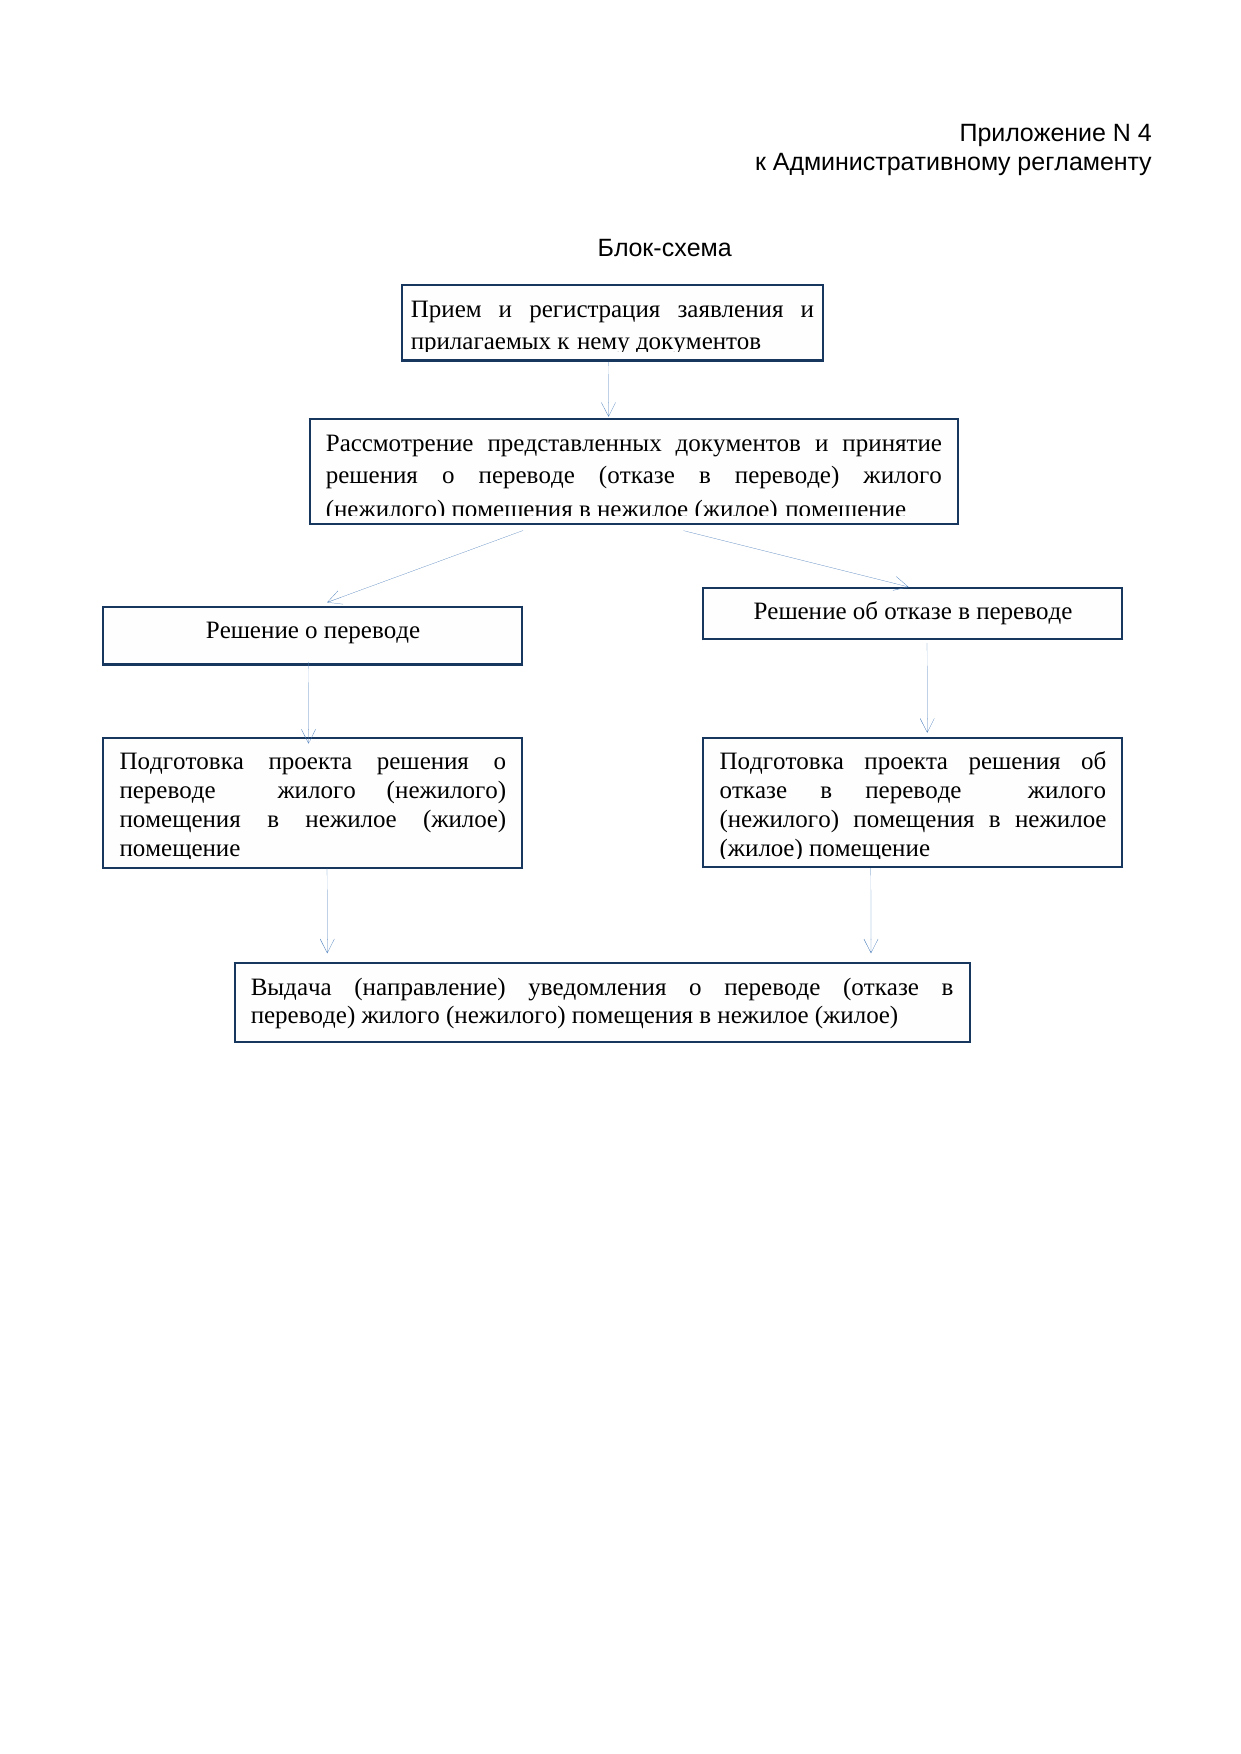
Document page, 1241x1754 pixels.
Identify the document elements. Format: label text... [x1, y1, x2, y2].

text Блок-схема [177, 233, 1152, 262]
text к Административному регламенту [177, 147, 1152, 176]
text Приложение N 4 [177, 118, 1152, 147]
